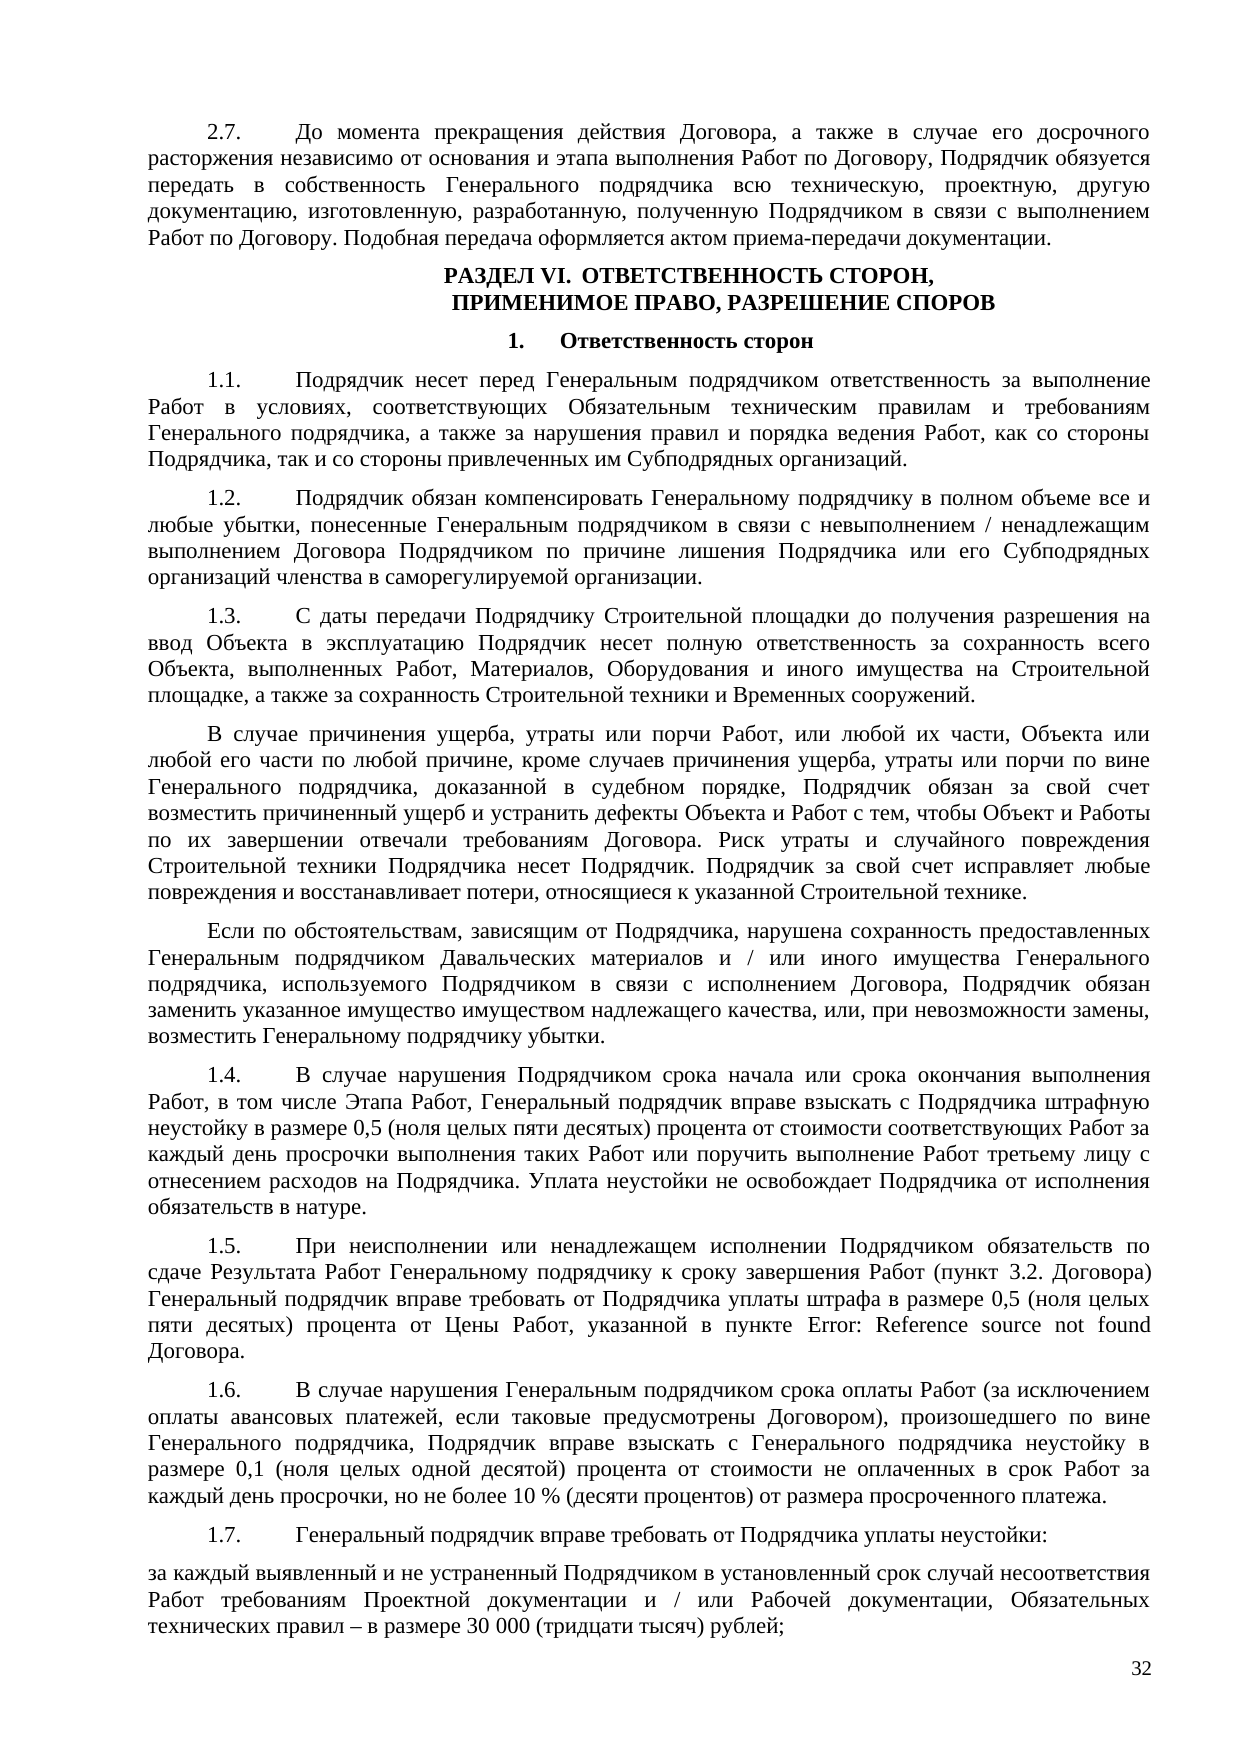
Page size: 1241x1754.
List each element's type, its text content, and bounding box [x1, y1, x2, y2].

text за каждый выявленный и не устраненный Подрядчиком в установленный срок случай несоответствия Работ требованиям Проектной документации и / или Рабочей документации, Обязательных технических правил – в размере 30 000 (тридцати тысяч) рублей; [148, 1559, 1152, 1638]
text Ответственность сторон [148, 328, 1152, 354]
text В случае нарушения Генеральным подрядчиком срока оплаты Работ (за исключением оплаты авансовых платежей, если таковые предусмотрены Договором), произошедшего по вине Генерального подрядчика, Подрядчик вправе взыскать с Генерального подрядчика неустойку в размере 0,1 (ноля целых одной десятой) процента от стоимости не оплаченных в срок Работ за каждый день просрочки, но не более 10 % (десяти процентов) от размера просроченного платежа. [148, 1376, 1152, 1508]
text Подрядчик обязан компенсировать Генеральному подрядчику в полном объеме все и любые убытки, понесенные Генеральным подрядчиком в связи с невыполнением / ненадлежащим выполнением Договора Подрядчиком по причине лишения Подрядчика или его Субподрядных организаций членства в саморегулируемой организации. [148, 484, 1152, 590]
text Подрядчик несет перед Генеральным подрядчиком ответственность за выполнение Работ в условиях, соответствующих Обязательным техническим правилам и требованиям Генерального подрядчика, а также за нарушения правил и порядка ведения Работ, как со стороны Подрядчика, так и со стороны привлеченных им Субподрядных организаций. [148, 366, 1152, 472]
list Если по обстоятельствам, зависящим от Подрядчика, нарушена сохранность предоставленных Генеральным подрядчиком Давальческих материалов и / или иного имущества Генерального подрядчика, используемого Подрядчиком в связи с исполнением Договора, Подрядчик обязан заменить указанное имущество имуществом надлежащего качества, или, при невозможности замены, возместить Генеральному подрядчику убытки. [148, 917, 1152, 1049]
text ОТВЕТСТВЕННОСТЬ СТОРОН, ПРИМЕНИМОЕ ПРАВО, РАЗРЕШЕНИЕ СПОРОВ [295, 262, 1152, 315]
text До момента прекращения действия Договора, а также в случае его досрочного расторжения независимо от основания и этапа выполнения Работ по Договору, Подрядчик обязуется передать в собственность Генерального подрядчика всю техническую, проектную, другую документацию, изготовленную, разработанную, полученную Подрядчиком в связи с выполнением Работ по Договору. Подобная передача оформляется актом приема-передачи документации. [148, 118, 1152, 250]
list В случае причинения ущерба, утраты или порчи Работ, или любой их части, Объекта или любой его части по любой причине, кроме случаев причинения ущерба, утраты или порчи по вине Генерального подрядчика, доказанной в судебном порядке, Подрядчик обязан за свой счет возместить причиненный ущерб и устранить дефекты Объекта и Работ с тем, чтобы Объект и Работы по их завершении отвечали требованиям Договора. Риск утраты и случайного повреждения Строительной техники Подрядчика несет Подрядчик. Подрядчик за свой счет исправляет любые повреждения и восстанавливает потери, относящиеся к указанной Строительной технике. [148, 720, 1152, 905]
text С даты передачи Подрядчику Строительной площадки до получения разрешения на ввод Объекта в эксплуатацию Подрядчик несет полную ответственность за сохранность всего Объекта, выполненных Работ, Материалов, Оборудования и иного имущества на Строительной площадке, а также за сохранность Строительной техники и Временных сооружений. [148, 602, 1152, 708]
text Генеральный подрядчик вправе требовать от Подрядчика уплаты неустойки: [148, 1521, 1152, 1547]
text В случае нарушения Подрядчиком срока начала или срока окончания выполнения Работ, в том числе Этапа Работ, Генеральный подрядчик вправе взыскать с Подрядчика штрафную неустойку в размере 0,5 (ноля целых пяти десятых) процента от стоимости соответствующих Работ за каждый день просрочки выполнения таких Работ или поручить выполнение Работ третьему лицу с отнесением расходов на Подрядчика. Уплата неустойки не освобождает Подрядчика от исполнения обязательств в натуре. [148, 1061, 1152, 1219]
